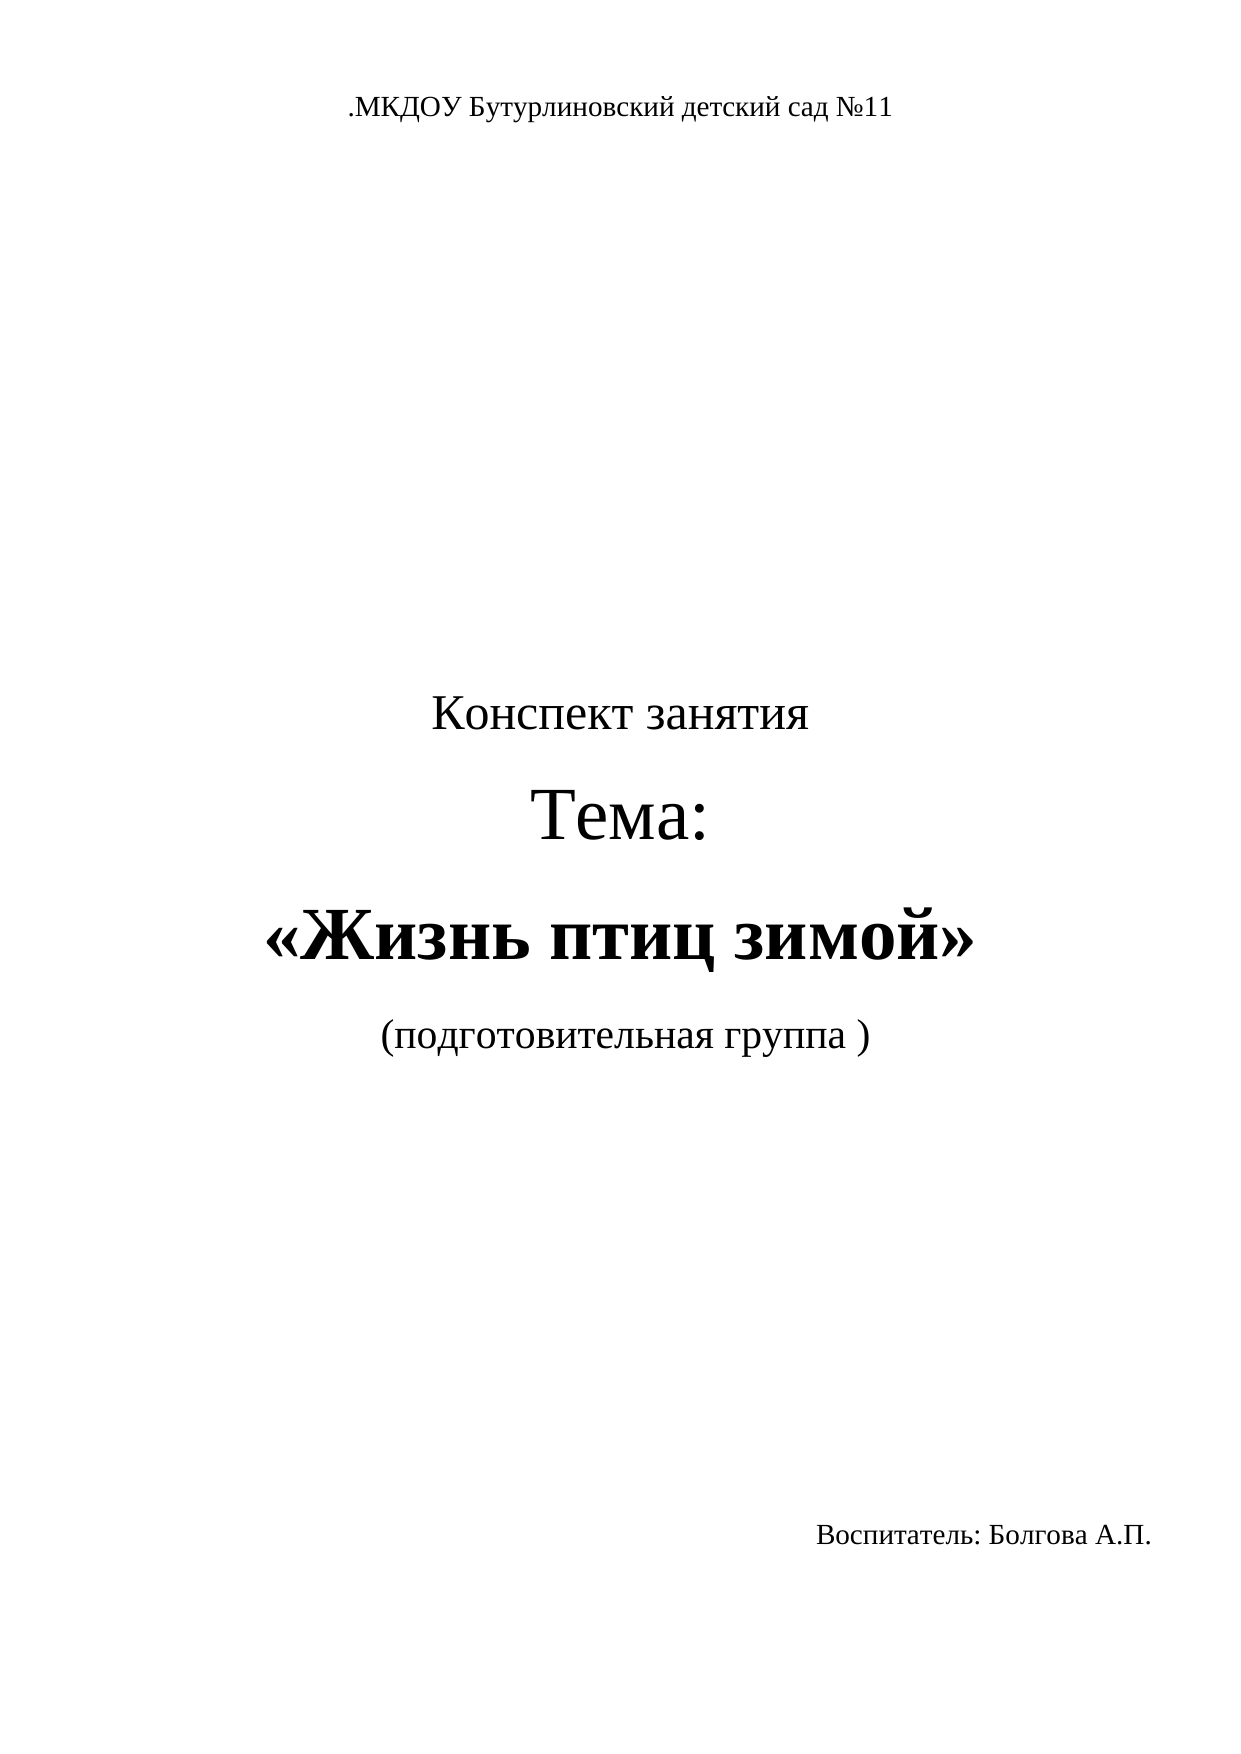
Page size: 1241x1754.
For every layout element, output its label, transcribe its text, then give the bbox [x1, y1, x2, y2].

text «Жизнь птиц зимой» [89, 889, 1152, 976]
text Тема: [89, 769, 1152, 856]
text .МКДОУ Бутурлиновский детский сад №11 [89, 89, 1152, 122]
text (подготовительная группа ) [89, 1009, 1152, 1057]
text Конспект занятия [89, 682, 1152, 740]
text Воспитатель: Болгова А.П. [89, 1517, 1152, 1551]
